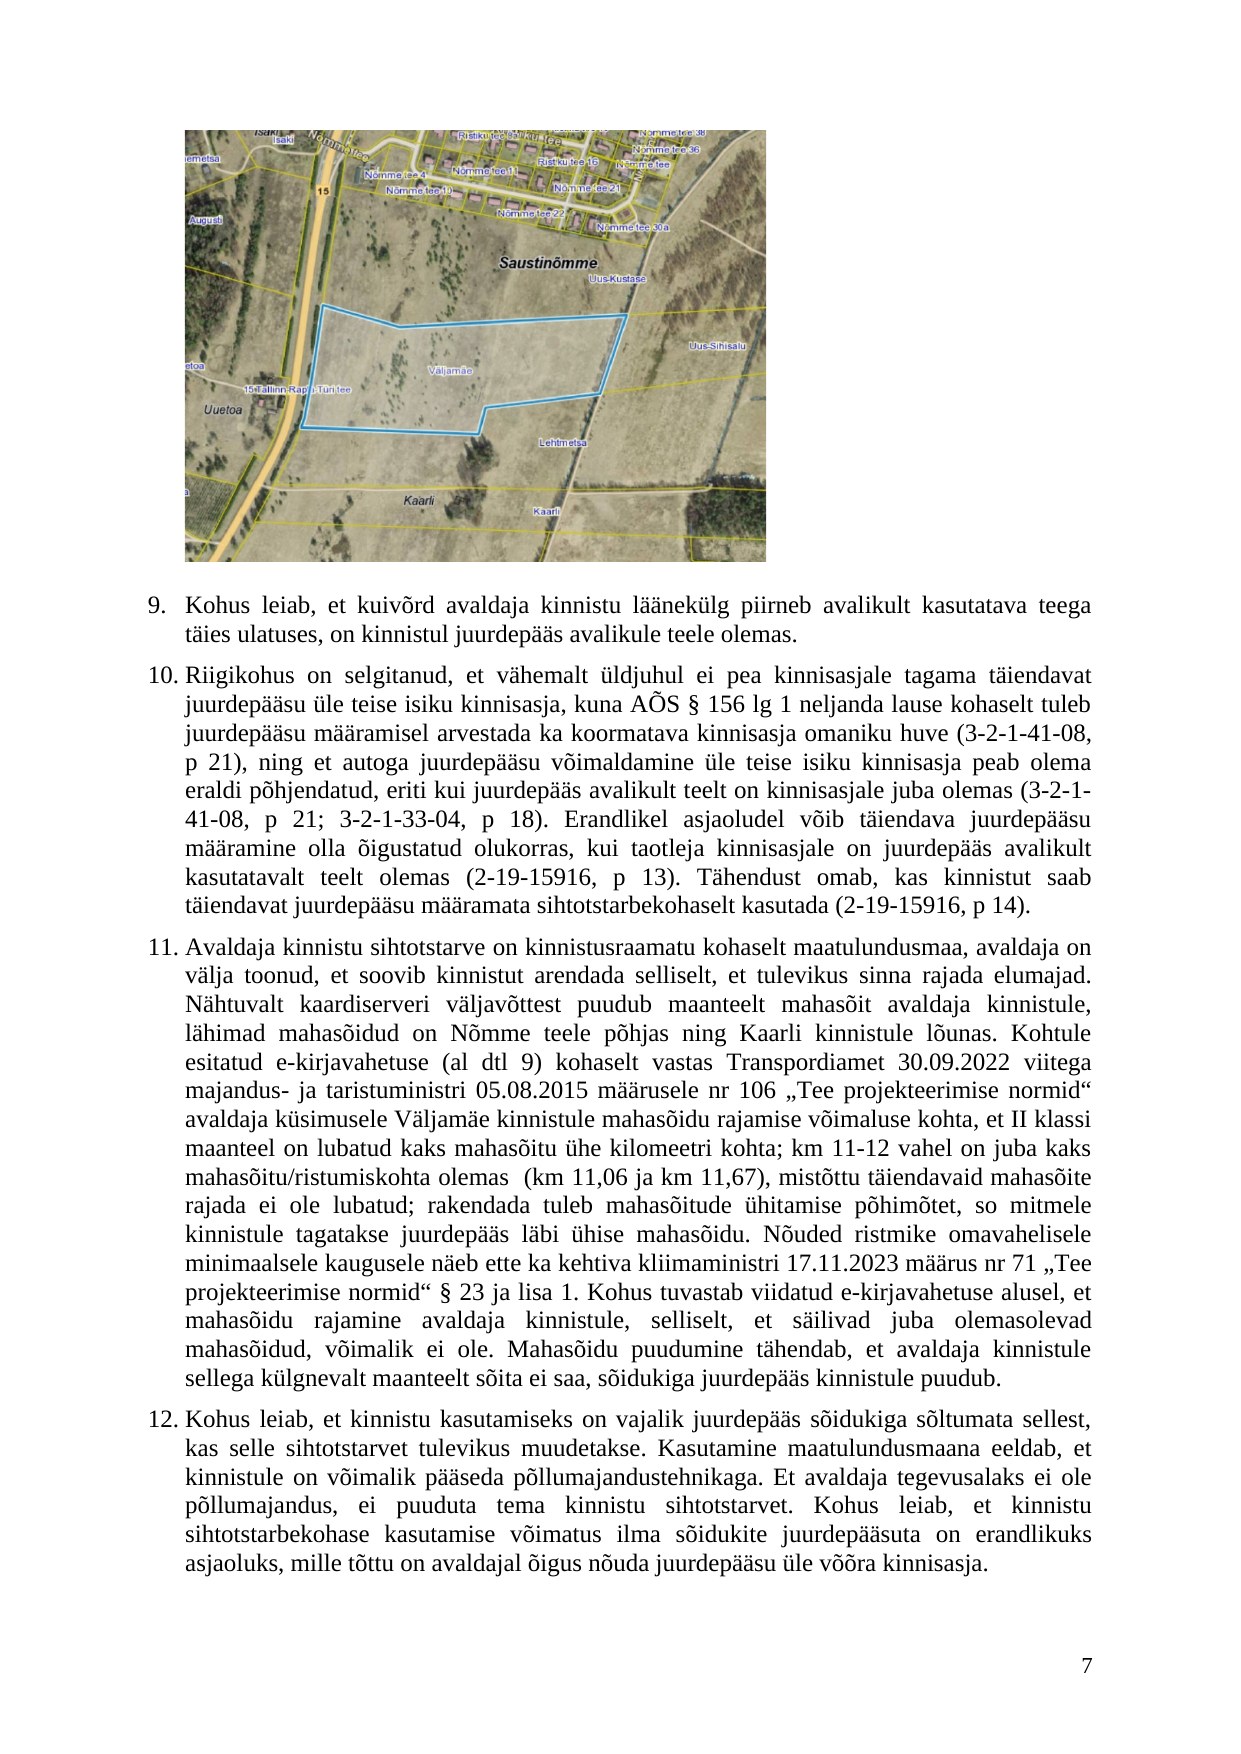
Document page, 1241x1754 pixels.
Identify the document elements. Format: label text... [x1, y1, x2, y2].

list Kohus leiab, et kuivõrd avaldaja kinnistu läänekülg piirneb avalikult kasutatava teega täies ulatuses, on kinnistul juurdepääs avalikule teele olemas. [148, 591, 1092, 648]
list Riigikohus on selgitanud, et vähemalt üldjuhul ei pea kinnisasjale tagama täiendavat juurdepääsu üle teise isiku kinnisasja, kuna AÕS § 156 lg 1 neljanda lause kohaselt tuleb juurdepääsu määramisel arvestada ka koormatava kinnisasja omaniku huve (3-2-1-41-08, p 21), ning et autoga juurdepääsu võimaldamine üle teise isiku kinnisasja peab olema eraldi põhjendatud, eriti kui juurdepääs avalikult teelt on kinnisasjale juba olemas (3-2-1-41-08, p 21; 3-2-1-33-04, p 18). Erandlikel asjaoludel võib täiendava juurdepääsu määramine olla õigustatud olukorras, kui taotleja kinnisasjale on juurdepääs avalikult kasutatavalt teelt olemas (2-19-15916, p 13). Tähendust omab, kas kinnistut saab täiendavat juurdepääsu määramata sihtotstarbekohaselt kasutada (2-19-15916, p 14). [148, 661, 1092, 919]
picture [184, 130, 767, 562]
list Avaldaja kinnistu sihtotstarve on kinnistusraamatu kohaselt maatulundusmaa, avaldaja on välja toonud, et soovib kinnistut arendada selliselt, et tulevikus sinna rajada elumajad. Nähtuvalt kaardiserveri väljavõttest puudub maanteelt mahasõit avaldaja kinnistule, lähimad mahasõidud on Nõmme teele põhjas ning Kaarli kinnistule lõunas. Kohtule esitatud e-kirjavahetuse (al dtl 9) kohaselt vastas Transpordiamet 30.09.2022 viitega majandus- ja taristuministri 05.08.2015 määrusele nr 106 „Tee projekteerimise normid“ avaldaja küsimusele Väljamäe kinnistule mahasõidu rajamise võimaluse kohta, et II klassi maanteel on lubatud kaks mahasõitu ühe kilomeetri kohta; km 11-12 vahel on juba kaks mahasõitu/ristumiskohta olemas (km 11,06 ja km 11,67), mistõttu täiendavaid mahasõite rajada ei ole lubatud; rakendada tuleb mahasõitude ühitamise põhimõtet, so mitmele kinnistule tagatakse juurdepääs läbi ühise mahasõidu. Nõuded ristmike omavahelisele minimaalsele kaugusele näeb ette ka kehtiva kliimaministri 17.11.2023 määrus nr 71 „Tee projekteerimise normid“ § 23 ja lisa 1. Kohus tuvastab viidatud e-kirjavahetuse alusel, et mahasõidu rajamine avaldaja kinnistule, selliselt, et säilivad juba olemasolevad mahasõidud, võimalik ei ole. Mahasõidu puudumine tähendab, et avaldaja kinnistule sellega külgnevalt maanteelt sõita ei saa, sõidukiga juurdepääs kinnistule puudub. [148, 932, 1092, 1392]
list Kohus leiab, et kinnistu kasutamiseks on vajalik juurdepääs sõidukiga sõltumata sellest, kas selle sihtotstarvet tulevikus muudetakse. Kasutamine maatulundusmaana eeldab, et kinnistule on võimalik pääseda põllumajandustehnikaga. Et avaldaja tegevusalaks ei ole põllumajandus, ei puuduta tema kinnistu sihtotstarvet. Kohus leiab, et kinnistu sihtotstarbekohase kasutamise võimatus ilma sõidukite juurdepääsuta on erandlikuks asjaoluks, mille tõttu on avaldajal õigus nõuda juurdepääsu üle võõra kinnisasja. [148, 1404, 1092, 1577]
